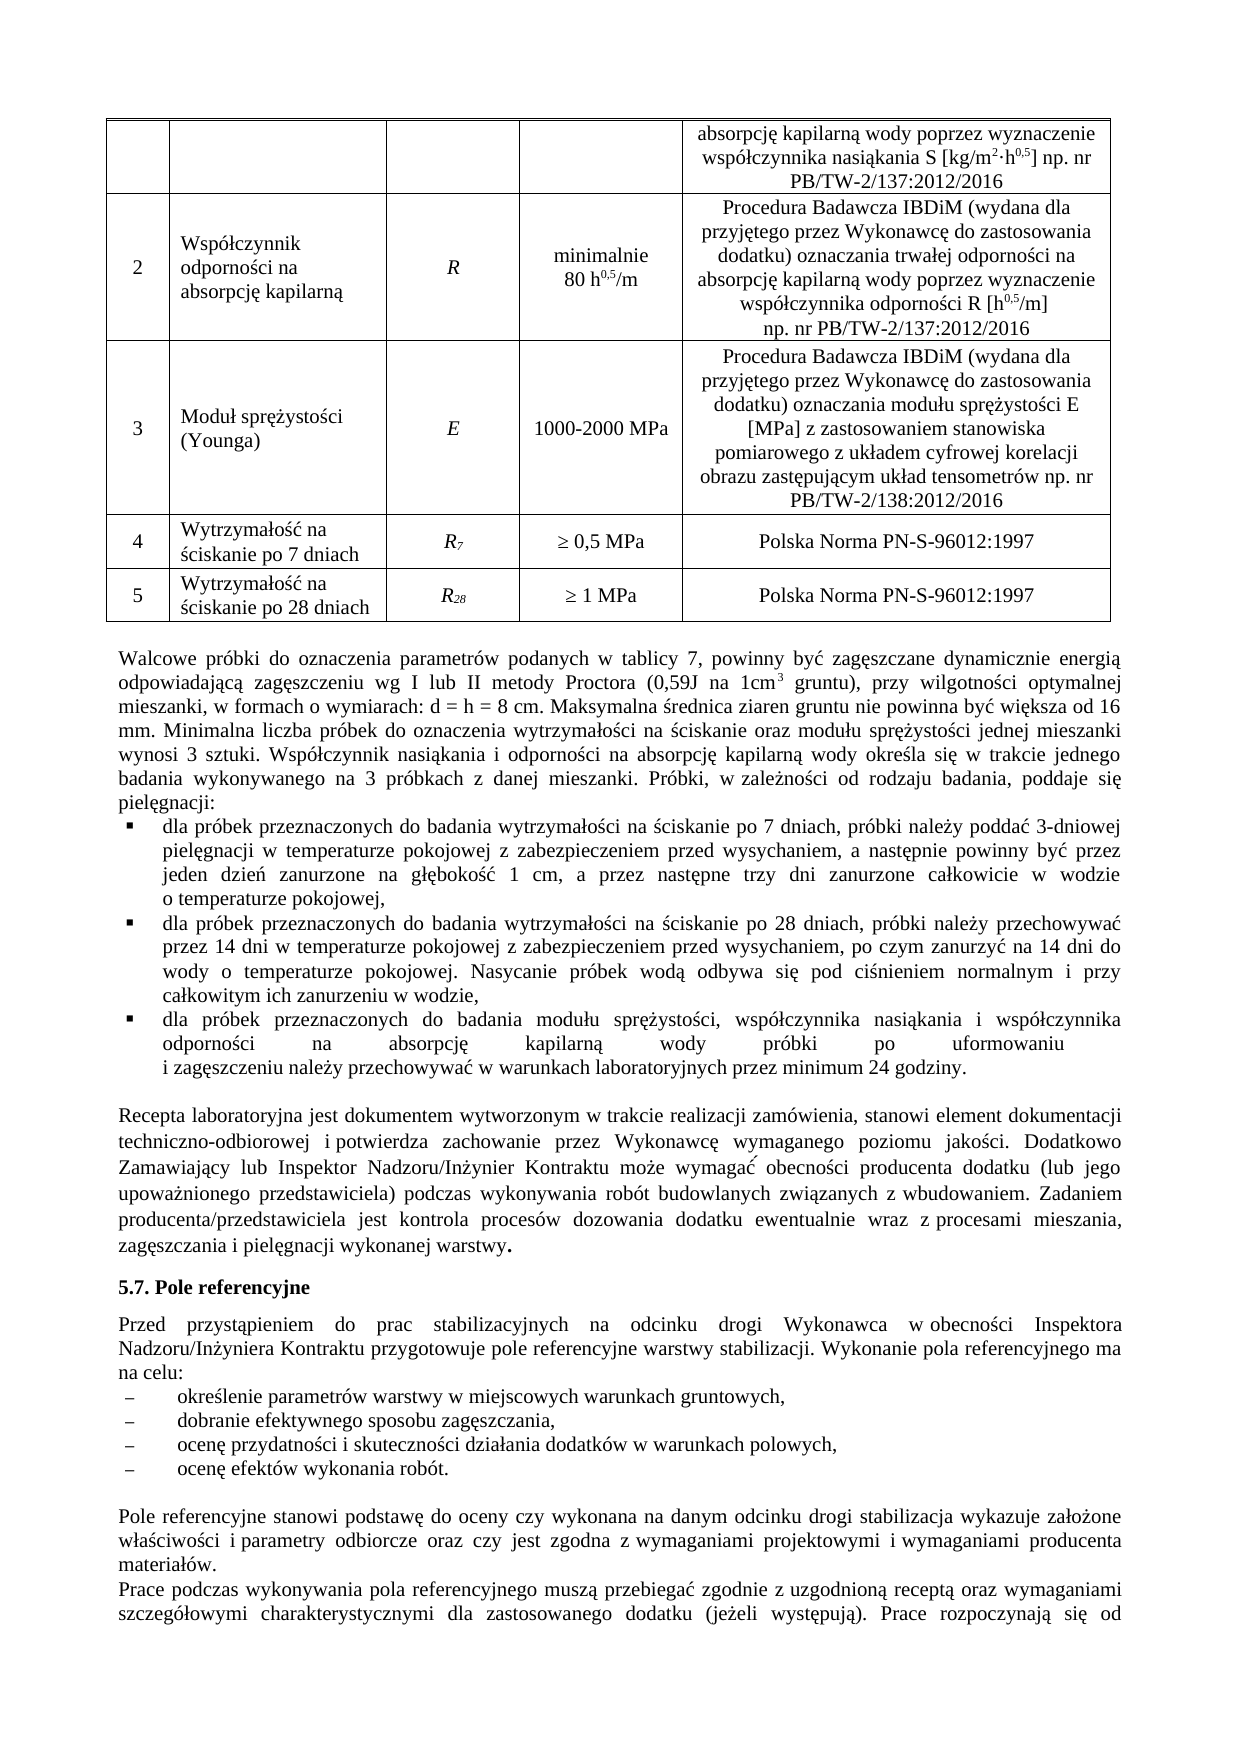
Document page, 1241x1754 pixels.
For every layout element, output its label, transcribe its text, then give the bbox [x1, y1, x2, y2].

text Przed przystąpieniem do prac stabilizacyjnych na odcinku drogi Wykonawca w obecności Inspektora Nadzoru/Inżyniera Kontraktu przygotowuje pole referencyjne warstwy stabilizacji. Wykonanie pola referencyjnego ma na celu: [118, 1312, 1122, 1384]
table_cell Wytrzymałość na ściskanie po 28 dniach [170, 569, 386, 621]
table_cell Procedura Badawcza IBDiM (wydana dla przyjętego przez Wykonawcę do zastosowania dodatku) oznaczania modułu sprężystości E [MPa] z zastosowaniem stanowiska pomiarowego z układem cyfrowej korelacji obrazu zastępującym układ tensometrów np. nr PB/TW-2/138:2012/2016 [683, 341, 1110, 514]
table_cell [520, 121, 682, 193]
table_cell Polska Norma PN-S-96012:1997 [683, 569, 1110, 621]
list dla próbek przeznaczonych do badania wytrzymałości na ściskanie po 7 dniach, próbki należy poddać 3-dniowej pielęgnacji w temperaturze pokojowej z zabezpieczeniem przed wysychaniem, a następnie powinny być przez jeden dzień zanurzone na głębokość 1 cm, a przez następne trzy dni zanurzone całkowicie w wodzie o temperaturze pokojowej, [125, 814, 1122, 910]
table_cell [683, 121, 1110, 193]
table_cell R7 [387, 515, 519, 567]
table_cell Wytrzymałość na ściskanie po 7 dniach [170, 515, 386, 567]
table_cell R [387, 194, 519, 340]
list ocenę efektów wykonania robót. [125, 1456, 1122, 1480]
table_cell minimalnie 80 h0,5/m [520, 194, 682, 340]
list dobranie efektywnego sposobu zagęszczania, [125, 1408, 1122, 1432]
table_cell Procedura Badawcza IBDiM (wydana dla przyjętego przez Wykonawcę do zastosowania dodatku) oznaczania trwałej odporności na absorpcję kapilarną wody poprzez wyznaczenie współczynnika odporności R [h0,5/m] np. nr PB/TW-2/137:2012/2016 [683, 194, 1110, 340]
subtitle 5.7. Pole referencyjne [118, 1275, 1122, 1299]
text Walcowe próbki do oznaczenia parametrów podanych w tablicy 7, powinny być zagęszczane dynamicznie energią odpowiadającą zagęszczeniu wg I lub II metody Proctora (0,59J na 1cm3 gruntu), przy wilgotności optymalnej mieszanki, w formach o wymiarach: d = h = 8 cm. Maksymalna średnica ziaren gruntu nie powinna być większa od 16 mm. Minimalna liczba próbek do oznaczenia wytrzymałości na ściskanie oraz modułu sprężystości jednej mieszanki wynosi 3 sztuki. Współczynnik nasiąkania i odporności na absorpcję kapilarną wody określa się w trakcie jednego badania wykonywanego na 3 próbkach z danej mieszanki. Próbki, w zależności od rodzaju badania, poddaje się pielęgnacji: [118, 646, 1122, 814]
table_cell ≥ 1 MPa [520, 569, 682, 621]
list określenie parametrów warstwy w miejscowych warunkach gruntowych, [125, 1384, 1122, 1408]
list dla próbek przeznaczonych do badania wytrzymałości na ściskanie po 28 dniach, próbki należy przechowywać przez 14 dni w temperaturze pokojowej z zabezpieczeniem przed wysychaniem, po czym zanurzyć na 14 dni do wody o temperaturze pokojowej. Nasycanie próbek wodą odbywa się pod ciśnieniem normalnym i przy całkowitym ich zanurzeniu w wodzie, [125, 910, 1122, 1007]
table_cell 3 [107, 341, 169, 514]
table_cell 4 [107, 515, 169, 567]
table_cell ≥ 0,5 MPa [520, 515, 682, 567]
text Pole referencyjne stanowi podstawę do oceny czy wykonana na danym odcinku drogi stabilizacja wykazuje założone właściwości i parametry odbiorcze oraz czy jest zgodna z wymaganiami projektowymi i wymaganiami producenta materiałów. [118, 1504, 1122, 1576]
table_cell S [387, 121, 519, 193]
table_cell 5 [107, 569, 169, 621]
table_cell 2 [107, 194, 169, 340]
table_cell Współczynnik odporności na absorpcję kapilarną [170, 194, 386, 340]
table_cell Moduł sprężystości (Younga) [170, 341, 386, 514]
table_cell R28 [387, 569, 519, 621]
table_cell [170, 121, 386, 193]
text Recepta laboratoryjna jest dokumentem wytworzonym w trakcie realizacji zamówienia, stanowi element dokumentacji techniczno-odbiorowej i potwierdza zachowanie przez Wykonawcę wymaganego poziomu jakości. Dodatkowo Zamawiający lub Inspektor Nadzoru/Inżynier Kontraktu może wymagać́ obecności producenta dodatku (lub jego upoważnionego przedstawiciela) podczas wykonywania robót budowlanych związanych z wbudowaniem. Zadaniem producenta/przedstawiciela jest kontrola procesów dozowania dodatku ewentualnie wraz z procesami mieszania, zagęszczania i pielęgnacji wykonanej warstwy. [118, 1103, 1122, 1257]
table_cell Polska Norma PN-S-96012:1997 [683, 515, 1110, 567]
list ocenę przydatności i skuteczności działania dodatków w warunkach polowych, [125, 1432, 1122, 1456]
table_cell E [387, 341, 519, 514]
list dla próbek przeznaczonych do badania modułu sprężystości, współczynnika nasiąkania i współczynnika odporności na absorpcję kapilarną wody próbki po uformowaniu i zagęszczeniu należy przechowywać w warunkach laboratoryjnych przez minimum 24 godziny. [125, 1007, 1122, 1079]
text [118, 1576, 1122, 1624]
table_cell 1 [107, 121, 169, 193]
table_cell 1000-2000 MPa [520, 341, 682, 514]
